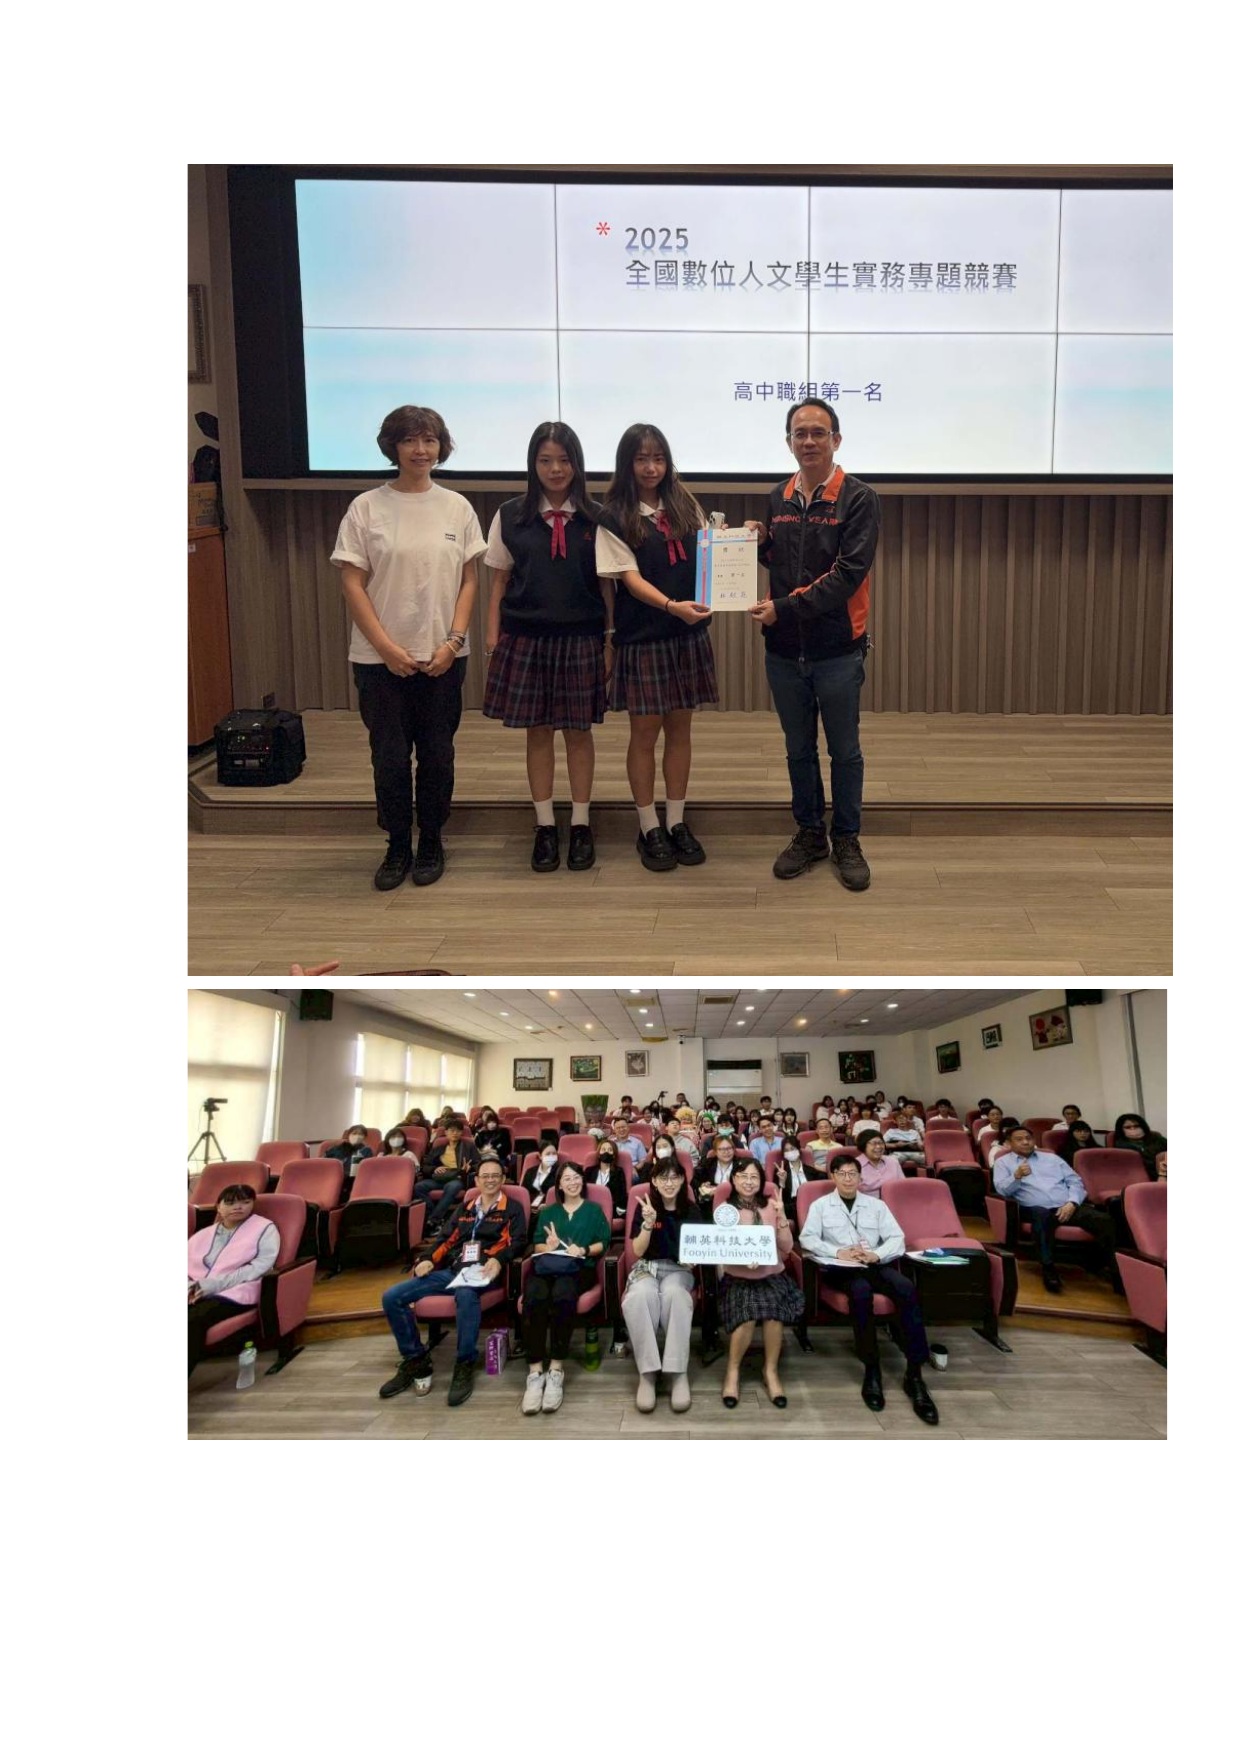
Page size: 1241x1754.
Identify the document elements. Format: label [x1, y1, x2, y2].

picture [187, 989, 1168, 1440]
picture [187, 164, 1173, 976]
